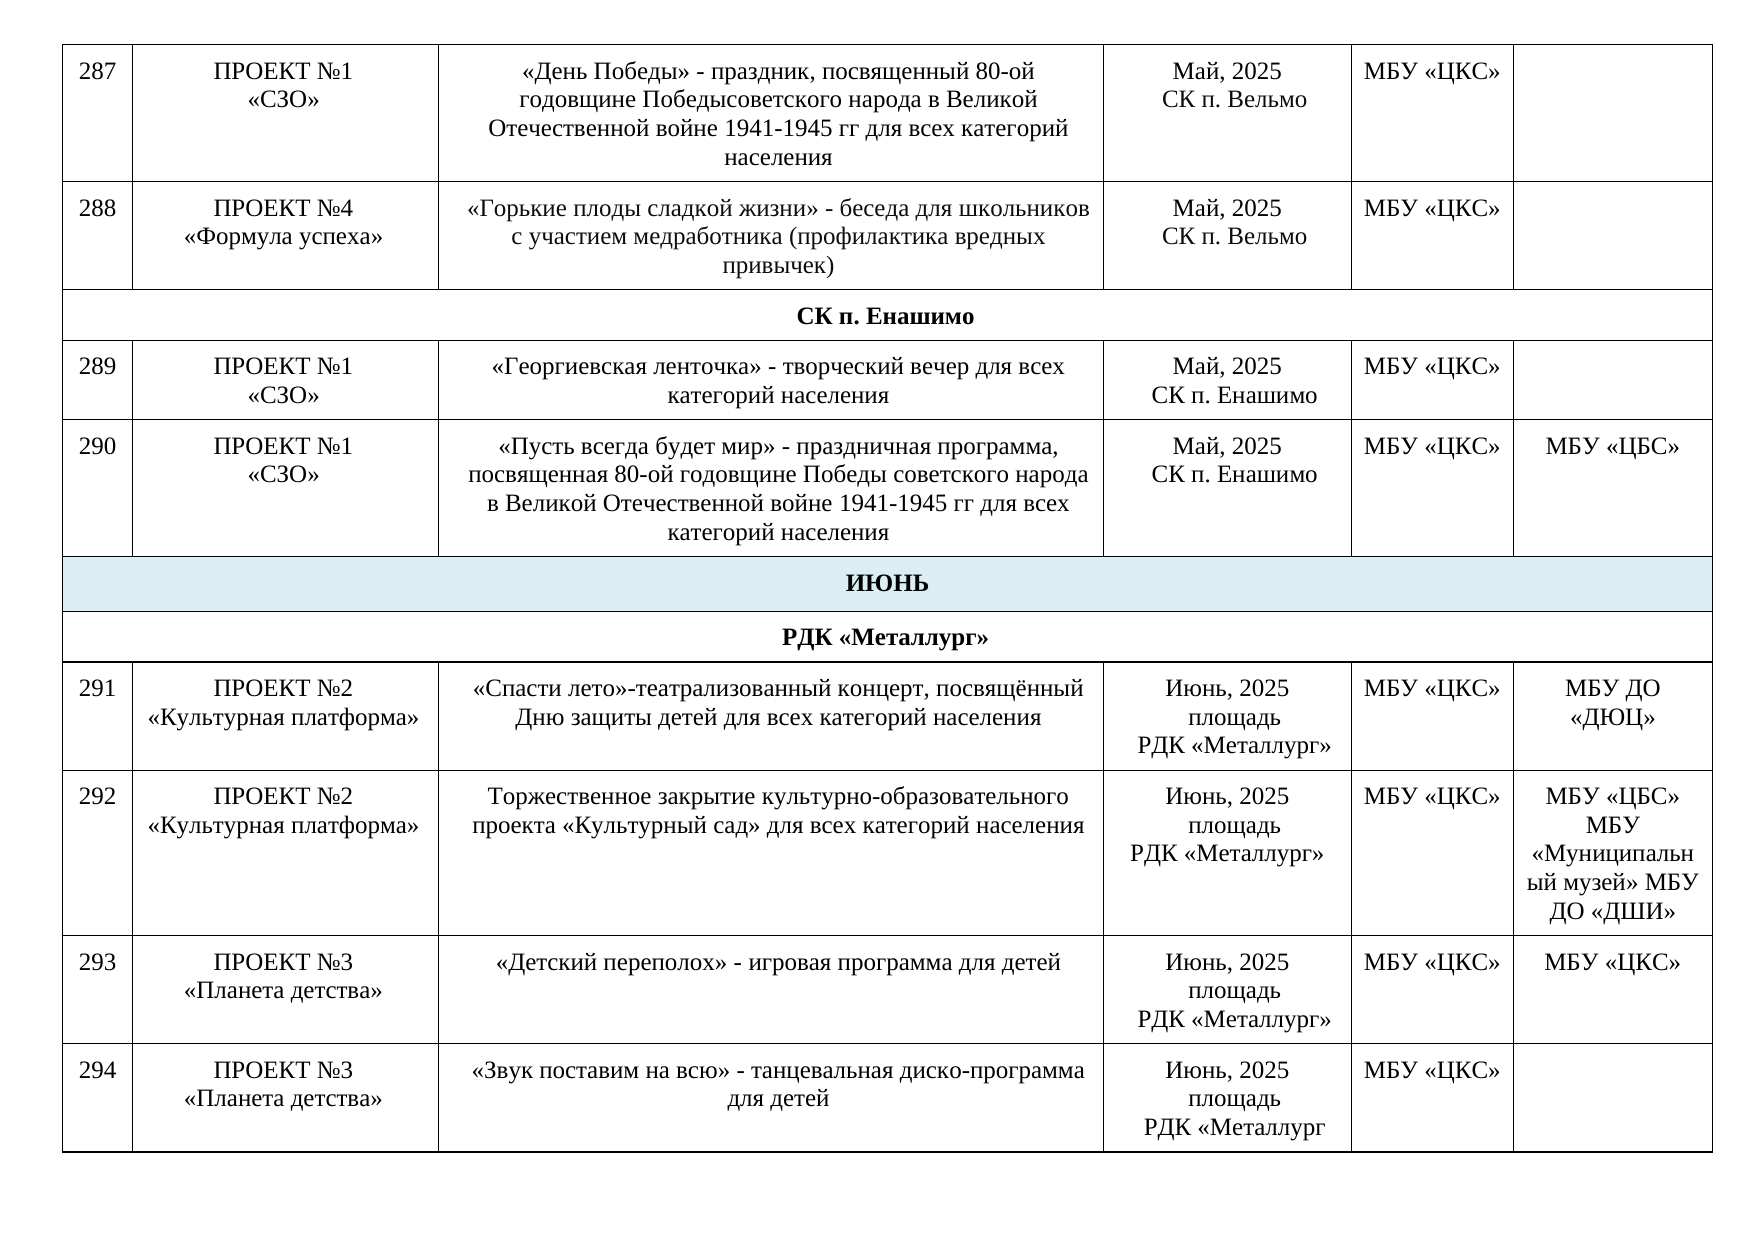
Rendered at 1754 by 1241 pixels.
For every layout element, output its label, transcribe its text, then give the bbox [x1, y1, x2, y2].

table_cell ПРОЕКТ №4 «Формула успеха» [133, 182, 438, 289]
table_cell Июнь, 2025 площадь РДК «Металлург [1104, 1044, 1351, 1151]
table_cell МБУ «ЦКС» [1352, 45, 1513, 181]
table_cell Май, 2025 СК п. Вельмо [1104, 45, 1351, 181]
table_cell ИЮНЬ [63, 557, 1712, 611]
table_cell ПРОЕКТ №1 «СЗО» [133, 45, 438, 181]
table_cell МБУ «ЦКС» [1352, 936, 1513, 1043]
table_cell СК п. Енашимо [63, 290, 1712, 340]
table_cell Июнь, 2025 площадь РДК «Металлург» [1104, 663, 1351, 769]
table_cell 293 [63, 936, 132, 1043]
table_cell [1514, 1044, 1712, 1151]
table_cell ПРОЕКТ №2 «Культурная платформа» [133, 663, 438, 769]
table_cell «Горькие плоды сладкой жизни» - беседа для школьников с участием медработника (профилактика вредных привычек) [439, 182, 1103, 289]
table_cell [1514, 182, 1712, 289]
table_cell Май, 2025 СК п. Вельмо [1104, 182, 1351, 289]
table_cell 294 [63, 1044, 132, 1151]
table_cell ПРОЕКТ №1 «СЗО» [133, 341, 438, 419]
table_cell Май, 2025 СК п. Енашимо [1104, 341, 1351, 419]
table_cell «Звук поставим на всю» - танцевальная диско-программа для детей [439, 1044, 1103, 1151]
table_cell «Георгиевская ленточка» - творческий вечер для всех категорий населения [439, 341, 1103, 419]
table_cell ПРОЕКТ №1 «СЗО» [133, 420, 438, 556]
table_cell ПРОЕКТ №2 «Культурная платформа» [133, 771, 438, 935]
table_cell Июнь, 2025 площадь РДК «Металлург» [1104, 936, 1351, 1043]
table_cell МБУ ДО «ДЮЦ» [1514, 663, 1712, 769]
table_cell МБУ «ЦКС» [1352, 1044, 1513, 1151]
table_cell МБУ «ЦКС» [1352, 663, 1513, 769]
table_cell [1514, 341, 1712, 419]
table_cell 291 [63, 663, 132, 769]
table_cell 290 [63, 420, 132, 556]
table_cell 288 [63, 182, 132, 289]
table_cell ПРОЕКТ №3 «Планета детства» [133, 1044, 438, 1151]
table_cell 289 [63, 341, 132, 419]
table_cell МБУ «ЦКС» [1352, 182, 1513, 289]
table_cell Июнь, 2025 площадь РДК «Металлург» [1104, 771, 1351, 935]
table_cell [1514, 45, 1712, 181]
table_cell МБУ «ЦБС» [1514, 420, 1712, 556]
table_cell 287 [63, 45, 132, 181]
table_cell РДК «Металлург» [63, 612, 1712, 661]
table_cell 292 [63, 771, 132, 935]
table_cell МБУ «ЦКС» [1352, 341, 1513, 419]
table_cell Торжественное закрытие культурно-образовательного проекта «Культурный сад» для всех категорий населения [439, 771, 1103, 935]
table_cell МБУ «ЦКС» [1514, 936, 1712, 1043]
table_cell «Пусть всегда будет мир» - праздничная программа, посвященная 80-ой годовщине Победы советского народа в Великой Отечественной войне 1941-1945 гг для всех категорий населения [439, 420, 1103, 556]
table_cell «Детский переполох» - игровая программа для детей [439, 936, 1103, 1043]
table_cell ПРОЕКТ №3 «Планета детства» [133, 936, 438, 1043]
table_cell МБУ «ЦБС» МБУ «Муниципальный музей» МБУ ДО «ДШИ» [1514, 771, 1712, 935]
table_cell «День Победы» - праздник, посвященный 80-ой годовщине Победысоветского народа в Великой Отечественной войне 1941-1945 гг для всех категорий населения [439, 45, 1103, 181]
table_cell МБУ «ЦКС» [1352, 420, 1513, 556]
table_cell Май, 2025 СК п. Енашимо [1104, 420, 1351, 556]
table_cell МБУ «ЦКС» [1352, 771, 1513, 935]
table_cell «Спасти лето»-театрализованный концерт, посвящённый Дню защиты детей для всех категорий населения [439, 663, 1103, 769]
